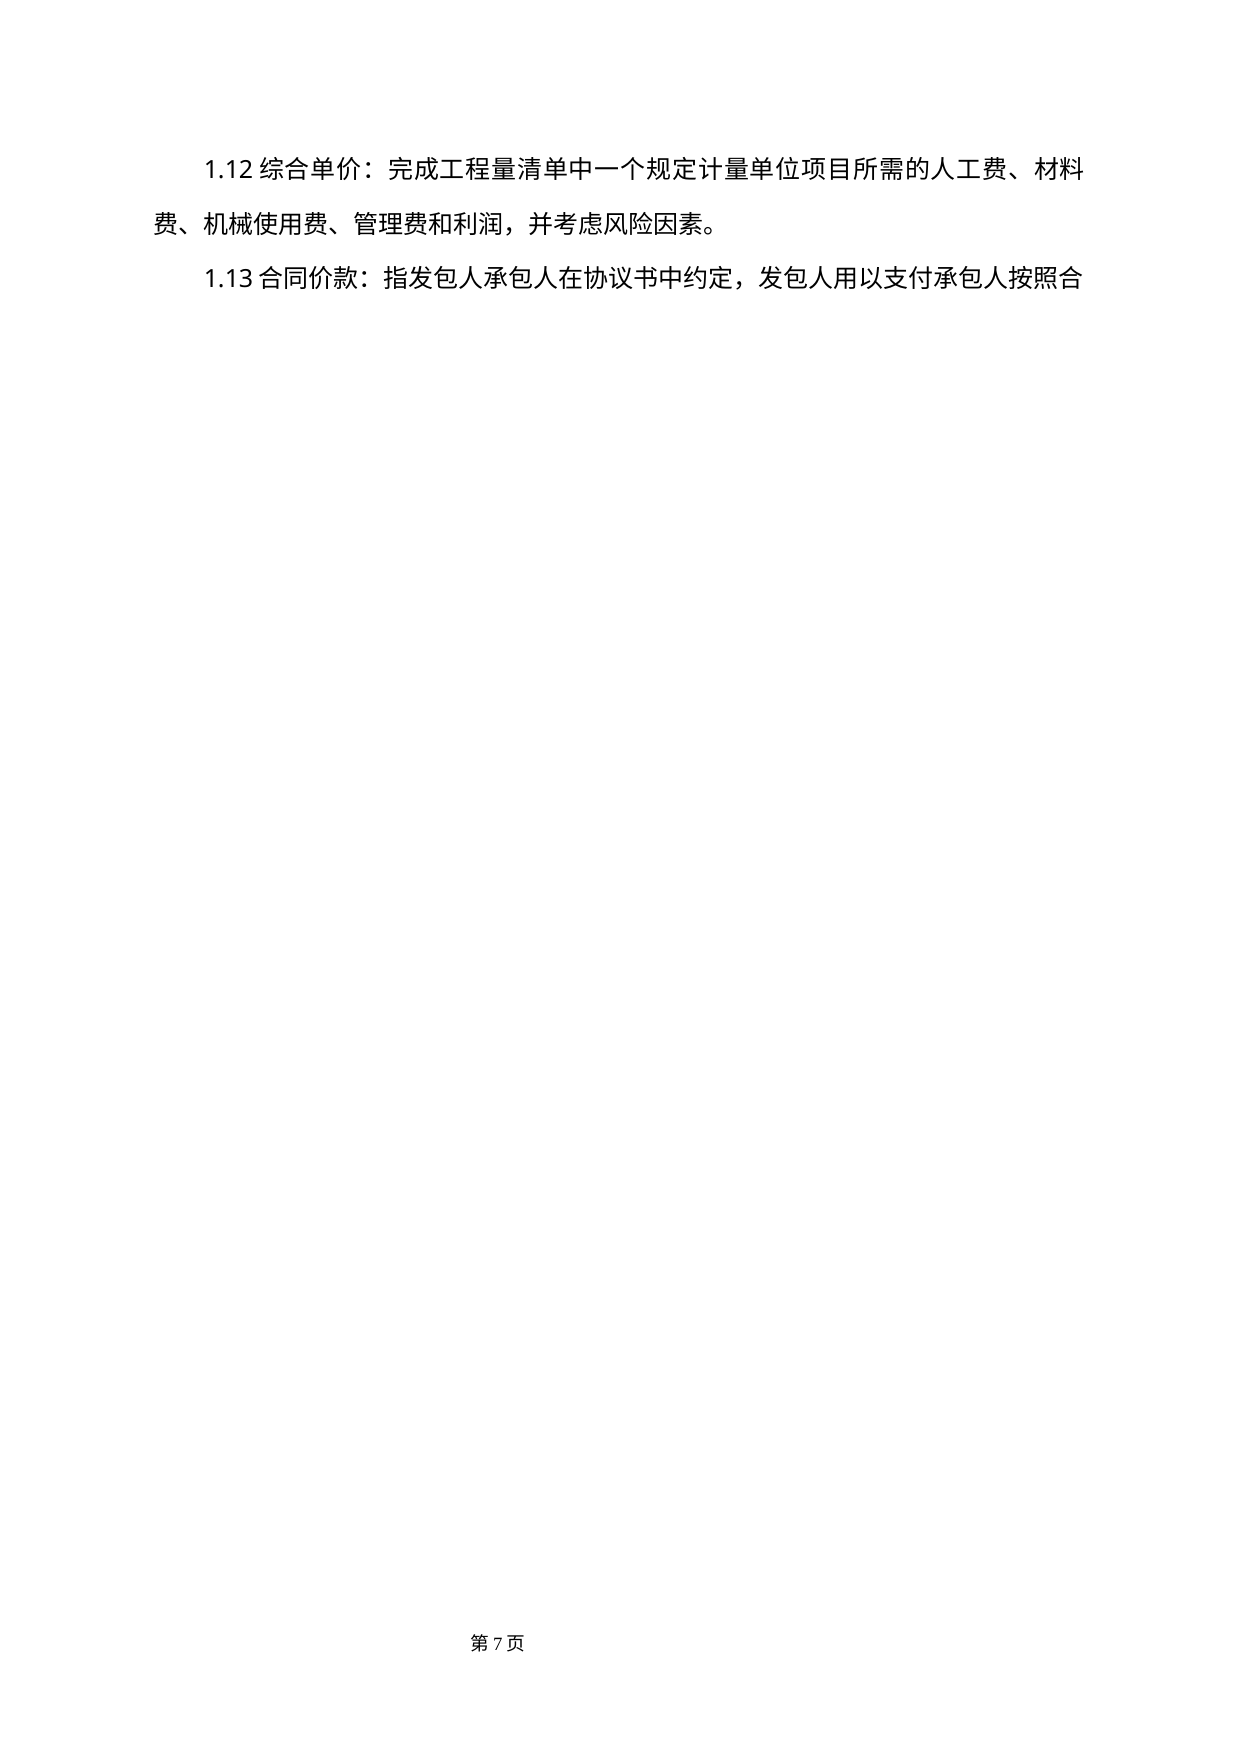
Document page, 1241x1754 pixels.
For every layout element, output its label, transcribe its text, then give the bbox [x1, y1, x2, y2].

text 1.12综合单价：完成工程量清单中一个规定计量单位项目所需的人工费、材料费、机械使用费、管理费和利润，并考虑风险因素。 [153, 150, 1087, 241]
text 1.13合同价款：指发包人承包人在协议书中约定，发包人用以支付承包人按照合 [153, 259, 1087, 295]
